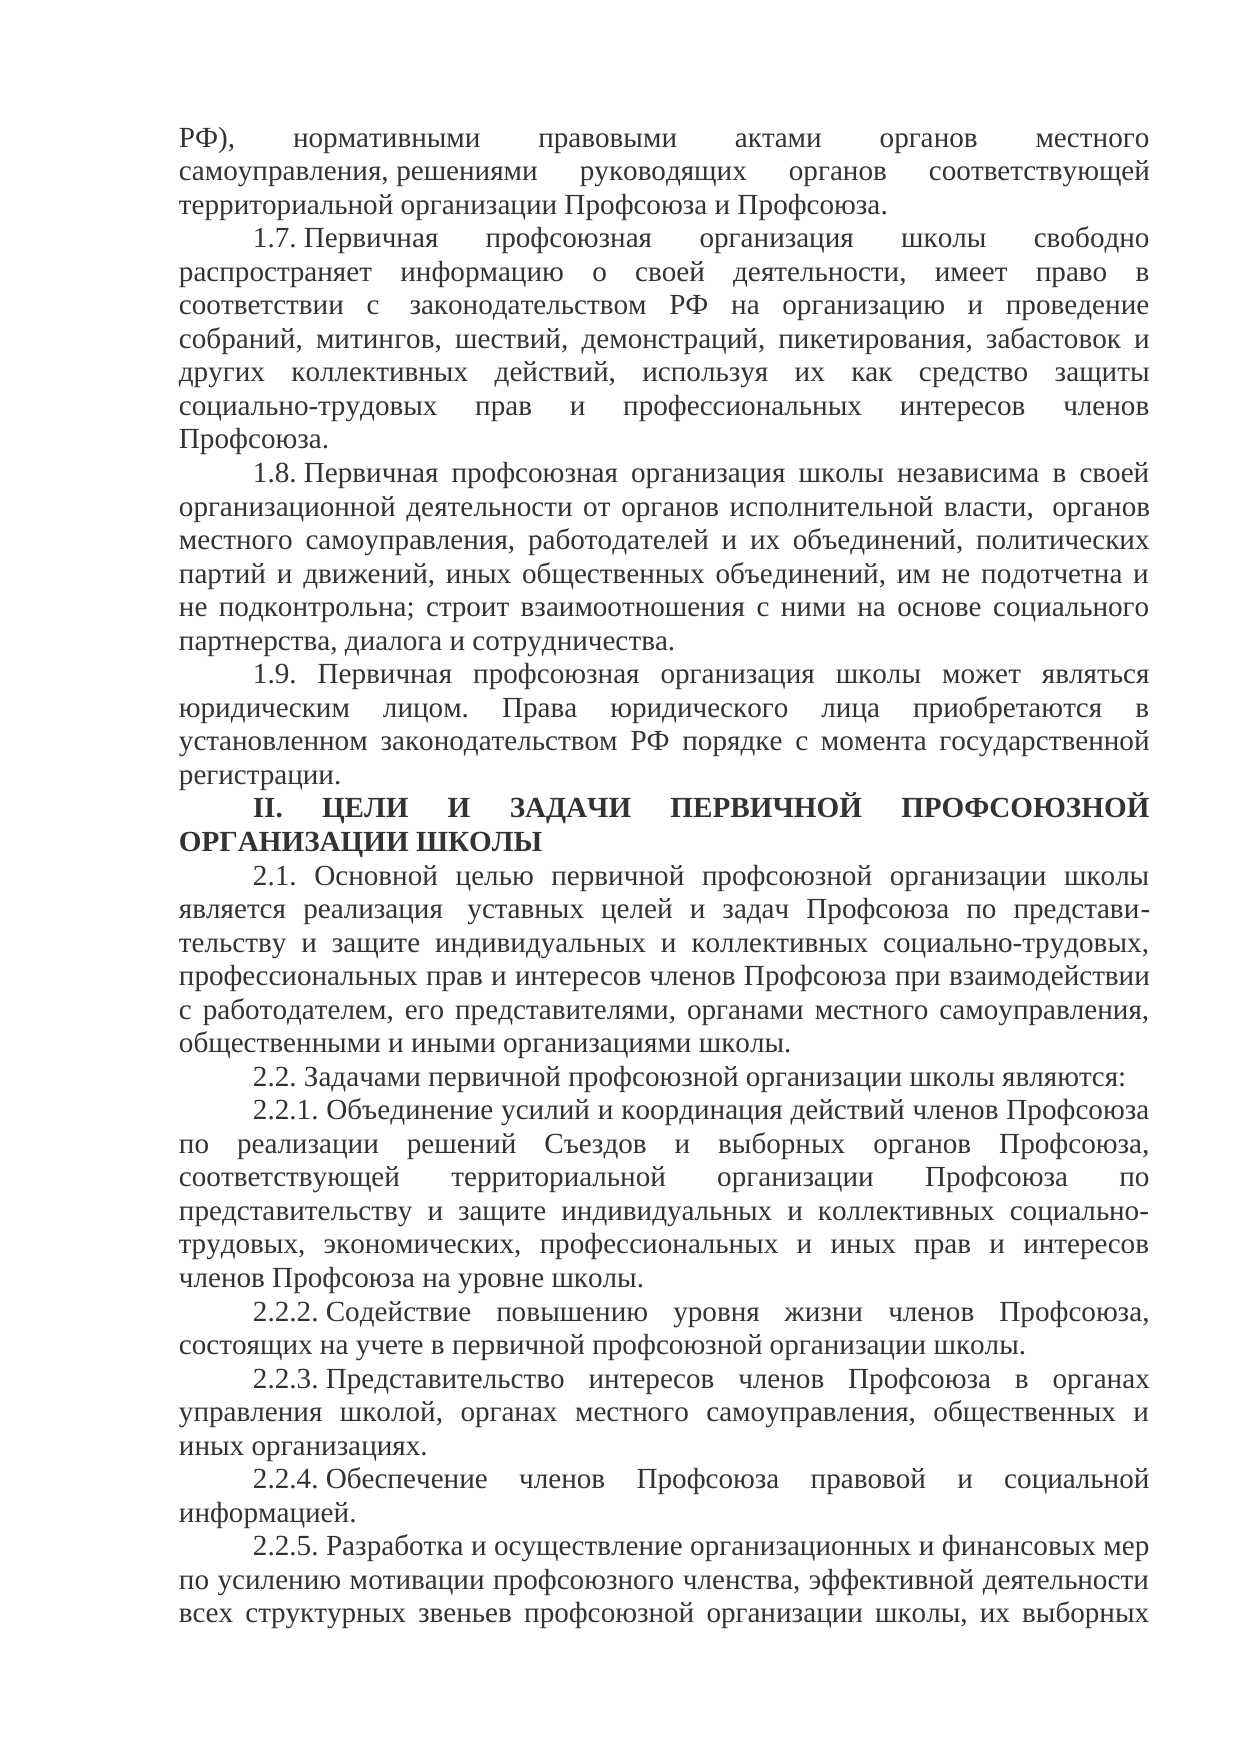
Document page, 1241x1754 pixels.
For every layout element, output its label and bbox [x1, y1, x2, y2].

table_header [177, 118, 1152, 1631]
